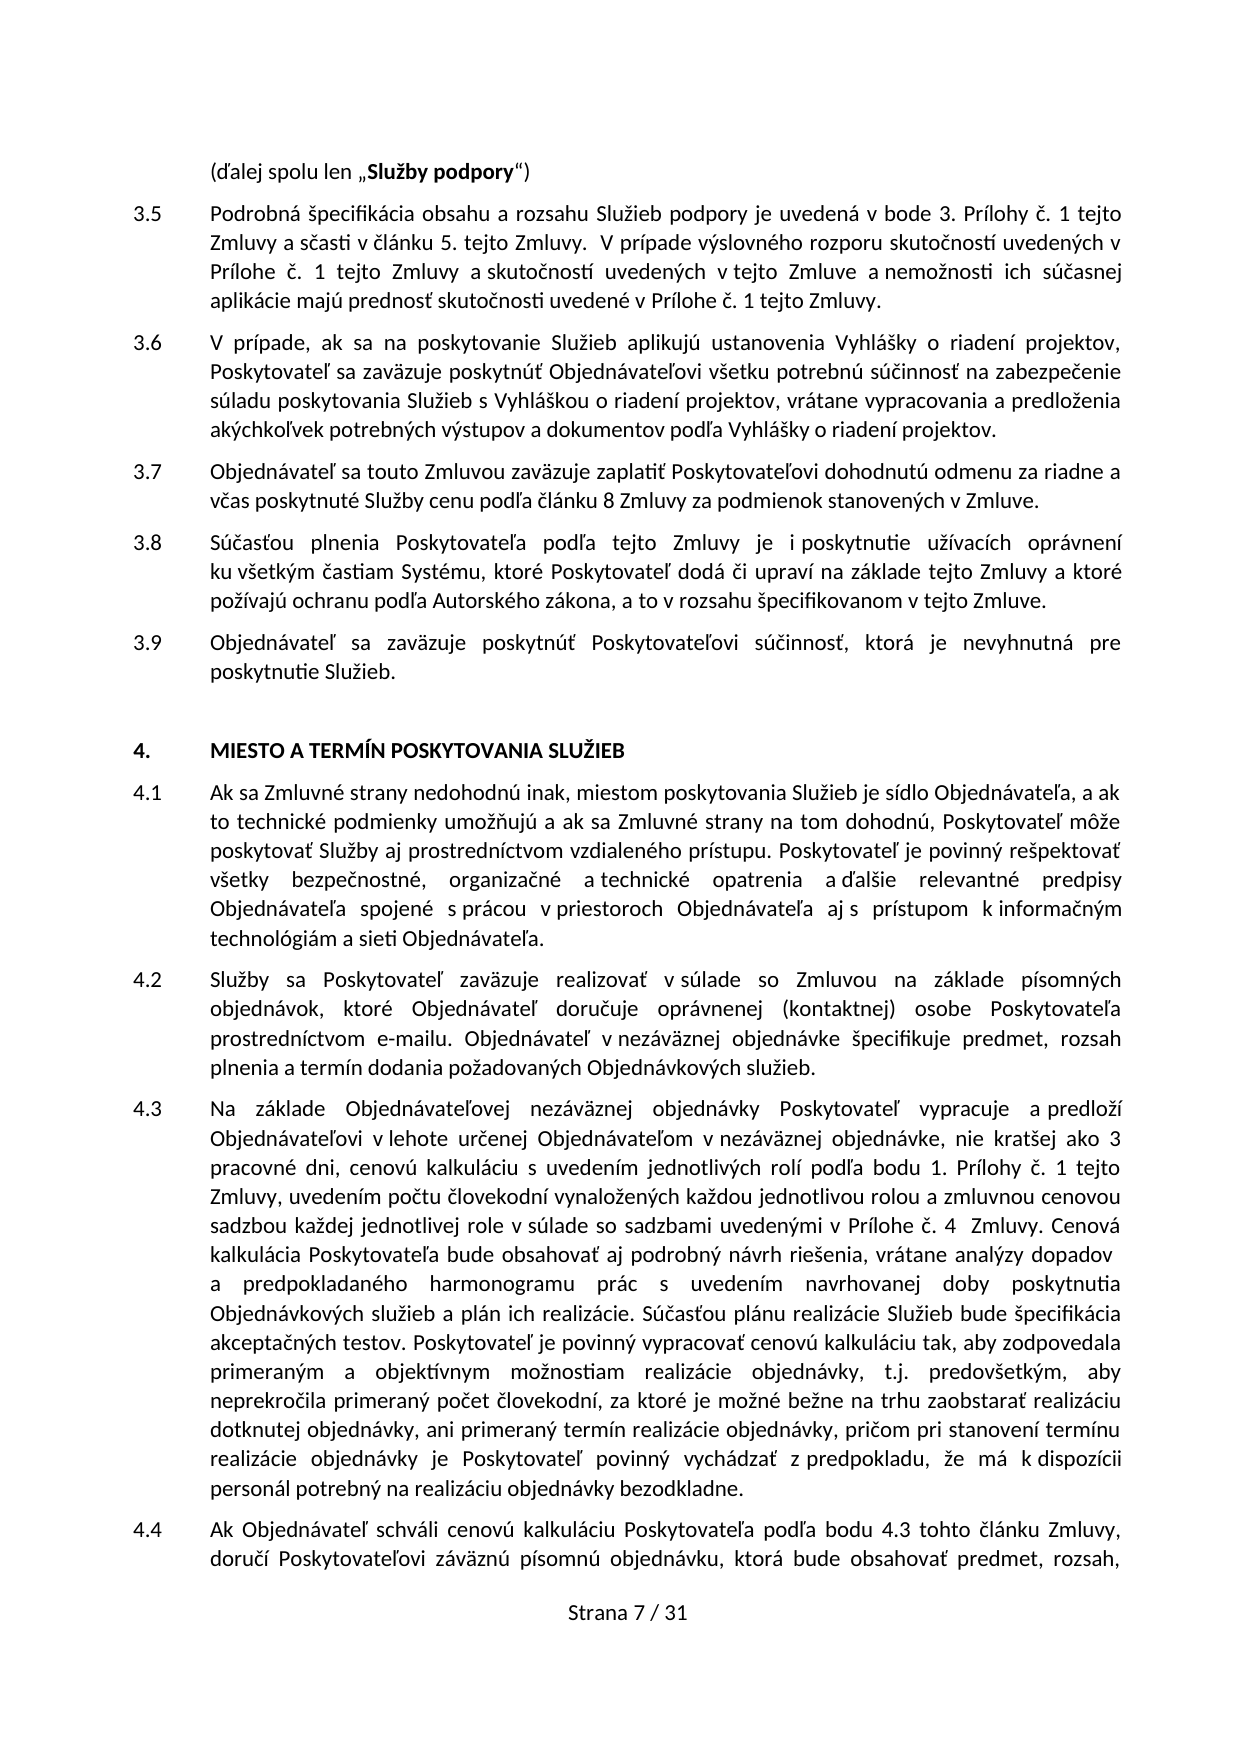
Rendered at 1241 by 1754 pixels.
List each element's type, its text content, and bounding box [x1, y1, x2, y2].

list (ďalej spolu len „Služby podpory“) [210, 156, 1122, 185]
text Podrobná špecifikácia obsahu a rozsahu Služieb podpory je uvedená v bode 3. Prílohy č. 1 tejto Zmluvy a sčasti v článku 5. tejto Zmluvy. V prípade výslovného rozporu skutočností uvedených v Prílohe č. 1 tejto Zmluvy a skutočností uvedených v tejto Zmluve a nemožnosti ich súčasnej aplikácie majú prednosť skutočnosti uvedené v Prílohe č. 1 tejto Zmluvy. [133, 198, 1122, 314]
text Objednávateľ sa touto Zmluvou zaväzuje zaplatiť Poskytovateľovi dohodnutú odmenu za riadne a včas poskytnuté Služby cenu podľa článku 8 Zmluvy za podmienok stanovených v Zmluve. [133, 456, 1122, 514]
text Objednávateľ sa zaväzuje poskytnúť Poskytovateľovi súčinnosť, ktorá je nevyhnutná pre poskytnutie Služieb. [133, 627, 1122, 685]
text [133, 1514, 1122, 1573]
text Na základe Objednávateľovej nezáväznej objednávky Poskytovateľ vypracuje a predloží Objednávateľovi v lehote určenej Objednávateľom v nezáväznej objednávke, nie kratšej ako 3 pracovné dni, cenovú kalkuláciu s uvedením jednotlivých rolí podľa bodu 1. Prílohy č. 1 tejto Zmluvy, uvedením počtu človekodní vynaložených každou jednotlivou rolou a zmluvnou cenovou sadzbou každej jednotlivej role v súlade so sadzbami uvedenými v Prílohe č. 4 Zmluvy. Cenová kalkulácia Poskytovateľa bude obsahovať aj podrobný návrh riešenia, vrátane analýzy dopadov a predpokladaného harmonogramu prác s uvedením navrhovanej doby poskytnutia Objednávkových služieb a plán ich realizácie. Súčasťou plánu realizácie Služieb bude špecifikácia akceptačných testov. Poskytovateľ je povinný vypracovať cenovú kalkuláciu tak, aby zodpovedala primeraným a objektívnym možnostiam realizácie objednávky, t.j. predovšetkým, aby neprekročila primeraný počet človekodní, za ktoré je možné bežne na trhu zaobstarať realizáciu dotknutej objednávky, ani primeraný termín realizácie objednávky, pričom pri stanovení termínu realizácie objednávky je Poskytovateľ povinný vychádzať z predpokladu, že má k dispozícii personál potrebný na realizáciu objednávky bezodkladne. [133, 1093, 1122, 1502]
text MIESTO A TERMÍN POSKYTOVANIA SLUŽIEB [133, 735, 1122, 764]
text Súčasťou plnenia Poskytovateľa podľa tejto Zmluvy je i poskytnutie užívacích oprávnení ku všetkým častiam Systému, ktoré Poskytovateľ dodá či upraví na základe tejto Zmluvy a ktoré požívajú ochranu podľa Autorského zákona, a to v rozsahu špecifikovanom v tejto Zmluve. [133, 527, 1122, 614]
text V prípade, ak sa na poskytovanie Služieb aplikujú ustanovenia Vyhlášky o riadení projektov, Poskytovateľ sa zaväzuje poskytnúť Objednávateľovi všetku potrebnú súčinnosť na zabezpečenie súladu poskytovania Služieb s Vyhláškou o riadení projektov, vrátane vypracovania a predloženia akýchkoľvek potrebných výstupov a dokumentov podľa Vyhlášky o riadení projektov. [133, 327, 1122, 443]
text Služby sa Poskytovateľ zaväzuje realizovať v súlade so Zmluvou na základe písomných objednávok, ktoré Objednávateľ doručuje oprávnenej (kontaktnej) osobe Poskytovateľa prostredníctvom e-mailu. Objednávateľ v nezáväznej objednávke špecifikuje predmet, rozsah plnenia a termín dodania požadovaných Objednávkových služieb. [133, 964, 1122, 1081]
list Ak sa Zmluvné strany nedohodnú inak, miestom poskytovania Služieb je sídlo Objednávateľa, a ak to technické podmienky umožňujú a ak sa Zmluvné strany na tom dohodnú, Poskytovateľ môže poskytovať Služby aj prostredníctvom vzdialeného prístupu. Poskytovateľ je povinný rešpektovať všetky bezpečnostné, organizačné a technické opatrenia a ďalšie relevantné predpisy Objednávateľa spojené s prácou v priestoroch Objednávateľa aj s prístupom k informačným technológiám a sieti Objednávateľa. [133, 777, 1122, 952]
